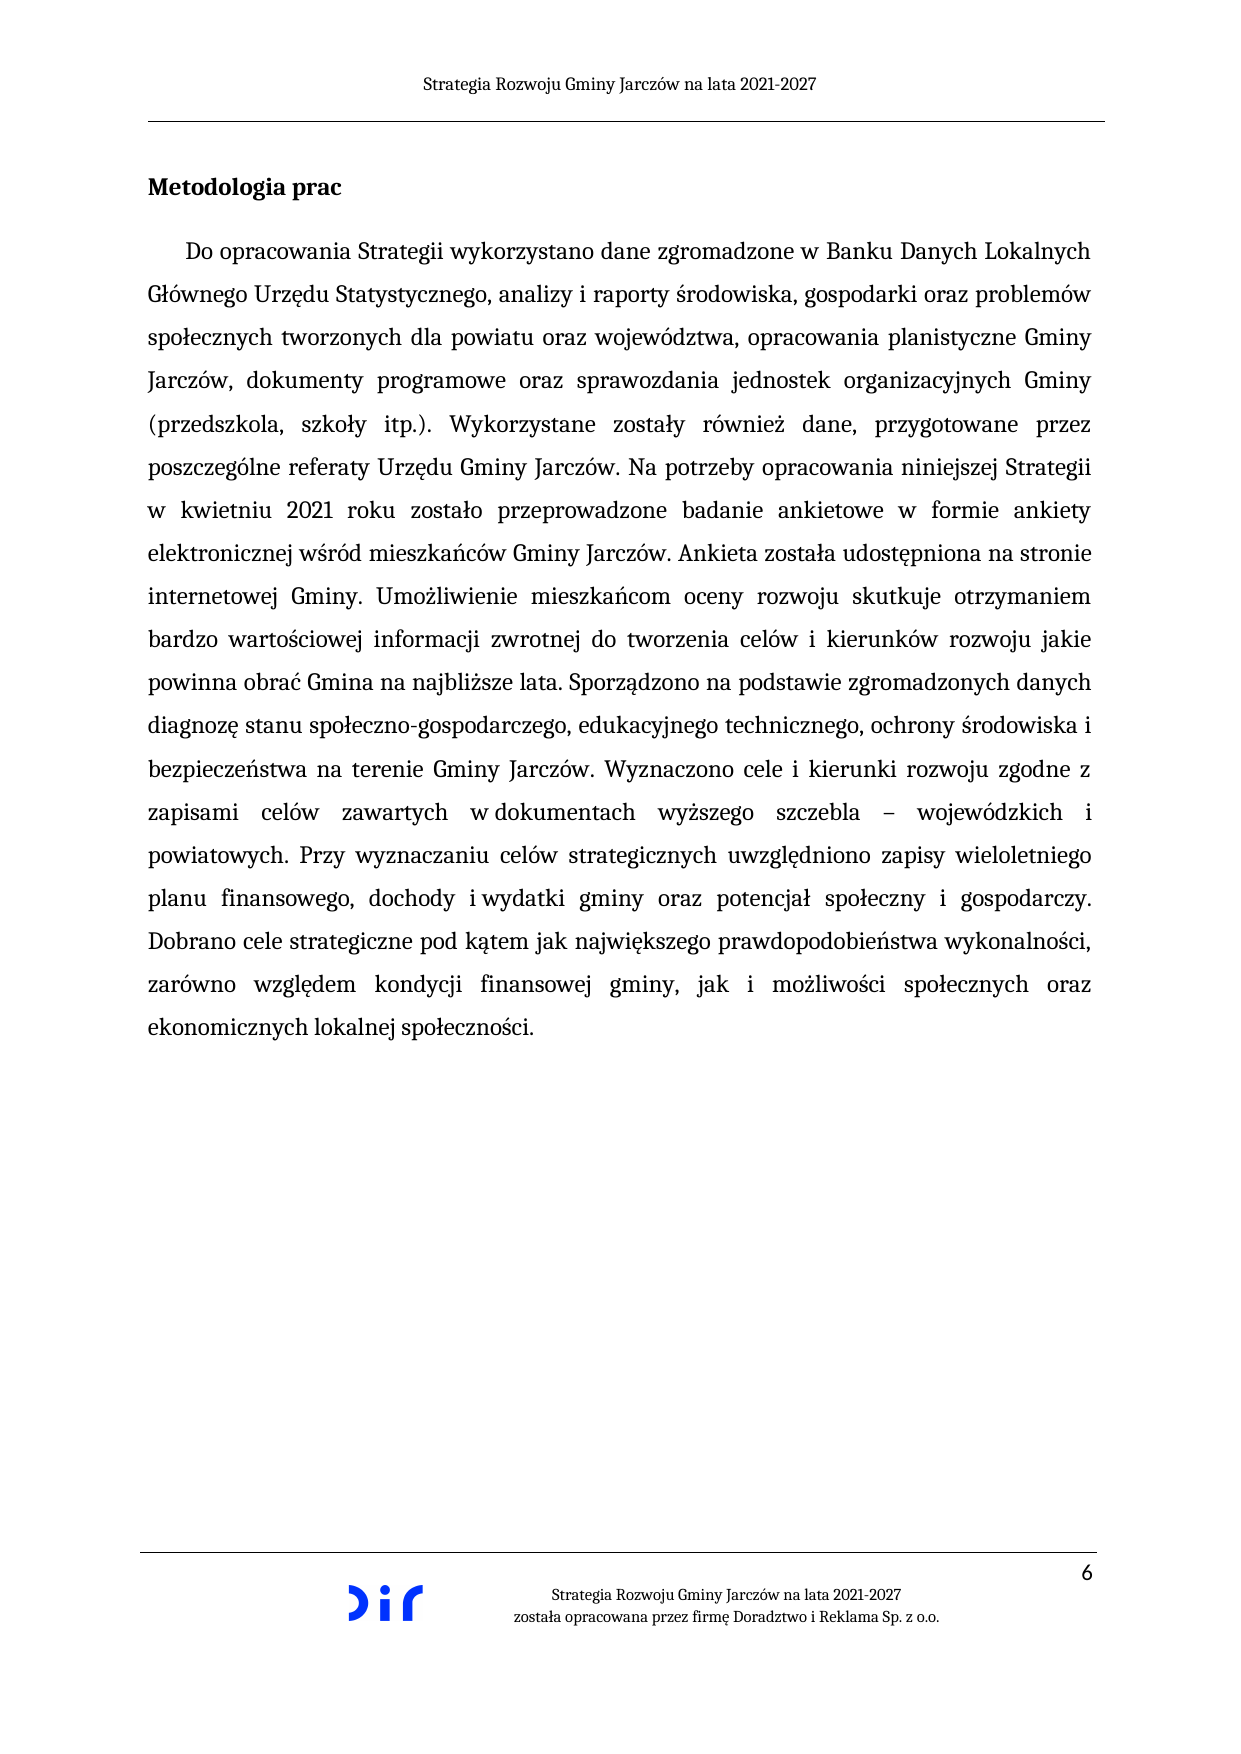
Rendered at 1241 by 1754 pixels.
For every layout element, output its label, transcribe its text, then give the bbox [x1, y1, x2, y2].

text Metodologia prac [148, 173, 1092, 202]
text Do opracowania Strategii wykorzystano dane zgromadzone w Banku Danych Lokalnych Głównego Urzędu Statystycznego, analizy i raporty środowiska, gospodarki oraz problemów społecznych tworzonych dla powiatu oraz województwa, opracowania planistyczne Gminy Jarczów, dokumenty programowe oraz sprawozdania jednostek organizacyjnych Gminy (przedszkola, szkoły itp.). Wykorzystane zostały również dane, przygotowane przez poszczególne referaty Urzędu Gminy Jarczów. Na potrzeby opracowania niniejszej Strategii w kwietniu 2021 roku zostało przeprowadzone badanie ankietowe w formie ankiety elektronicznej wśród mieszkańców Gminy Jarczów. Ankieta została udostępniona na stronie internetowej Gminy. Umożliwienie mieszkańcom oceny rozwoju skutkuje otrzymaniem bardzo wartościowej informacji zwrotnej do tworzenia celów i kierunków rozwoju jakie powinna obrać Gmina na najbliższe lata. Sporządzono na podstawie zgromadzonych danych diagnozę stanu społeczno-gospodarczego, edukacyjnego technicznego, ochrony środowiska i bezpieczeństwa na terenie Gminy Jarczów. Wyznaczono cele i kierunki rozwoju zgodne z zapisami celów zawartych w dokumentach wyższego szczebla – wojewódzkich i powiatowych. Przy wyznaczaniu celów strategicznych uwzględniono zapisy wieloletniego planu finansowego, dochody i wydatki gminy oraz potencjał społeczny i gospodarczy. Dobrano cele strategiczne pod kątem jak największego prawdopodobieństwa wykonalności, zarówno względem kondycji finansowej gminy, jak i możliwości społecznych oraz ekonomicznych lokalnej społeczności. [148, 237, 1092, 1042]
picture [348, 1585, 423, 1621]
